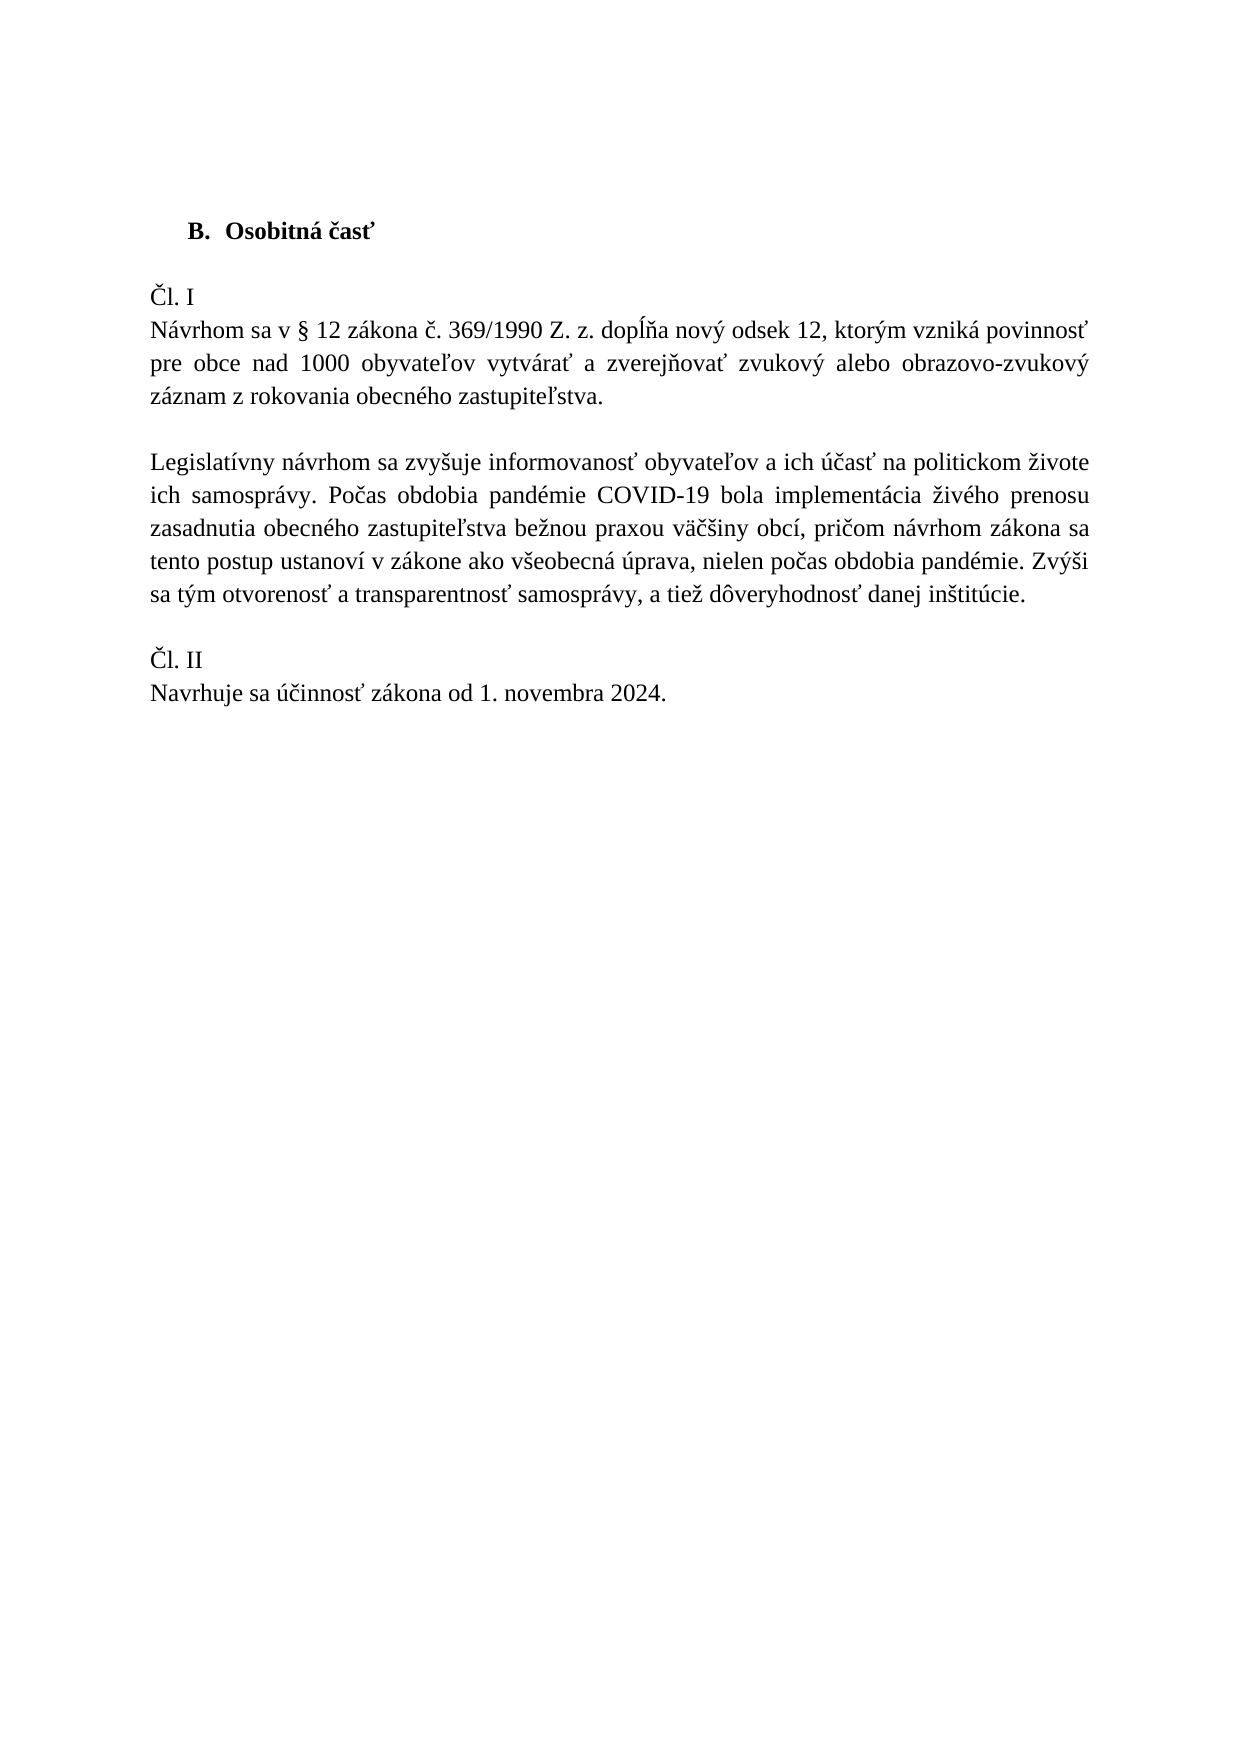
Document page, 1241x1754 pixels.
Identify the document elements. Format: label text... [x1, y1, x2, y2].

list Osobitná časť [187, 216, 1090, 245]
text Navrhuje sa účinnosť zákona od 1. novembra 2024. [150, 678, 1090, 707]
text Čl. II [150, 645, 1090, 674]
text Čl. I [150, 282, 1090, 311]
text Legislatívny návrhom sa zvyšuje informovanosť obyvateľov a ich účasť na politickom živote ich samosprávy. Počas obdobia pandémie COVID-19 bola implementácia živého prenosu zasadnutia obecného zastupiteľstva bežnou praxou väčšiny obcí, pričom návrhom zákona sa tento postup ustanoví v zákone ako všeobecná úprava, nielen počas obdobia pandémie. Zvýši sa tým otvorenosť a transparentnosť samosprávy, a tiež dôveryhodnosť danej inštitúcie. [150, 447, 1090, 608]
text Návrhom sa v § 12 zákona č. 369/1990 Z. z. dopĺňa nový odsek 12, ktorým vzniká povinnosť pre obce nad 1000 obyvateľov vytvárať a zverejňovať zvukový alebo obrazovo-zvukový záznam z rokovania obecného zastupiteľstva. [150, 315, 1090, 410]
